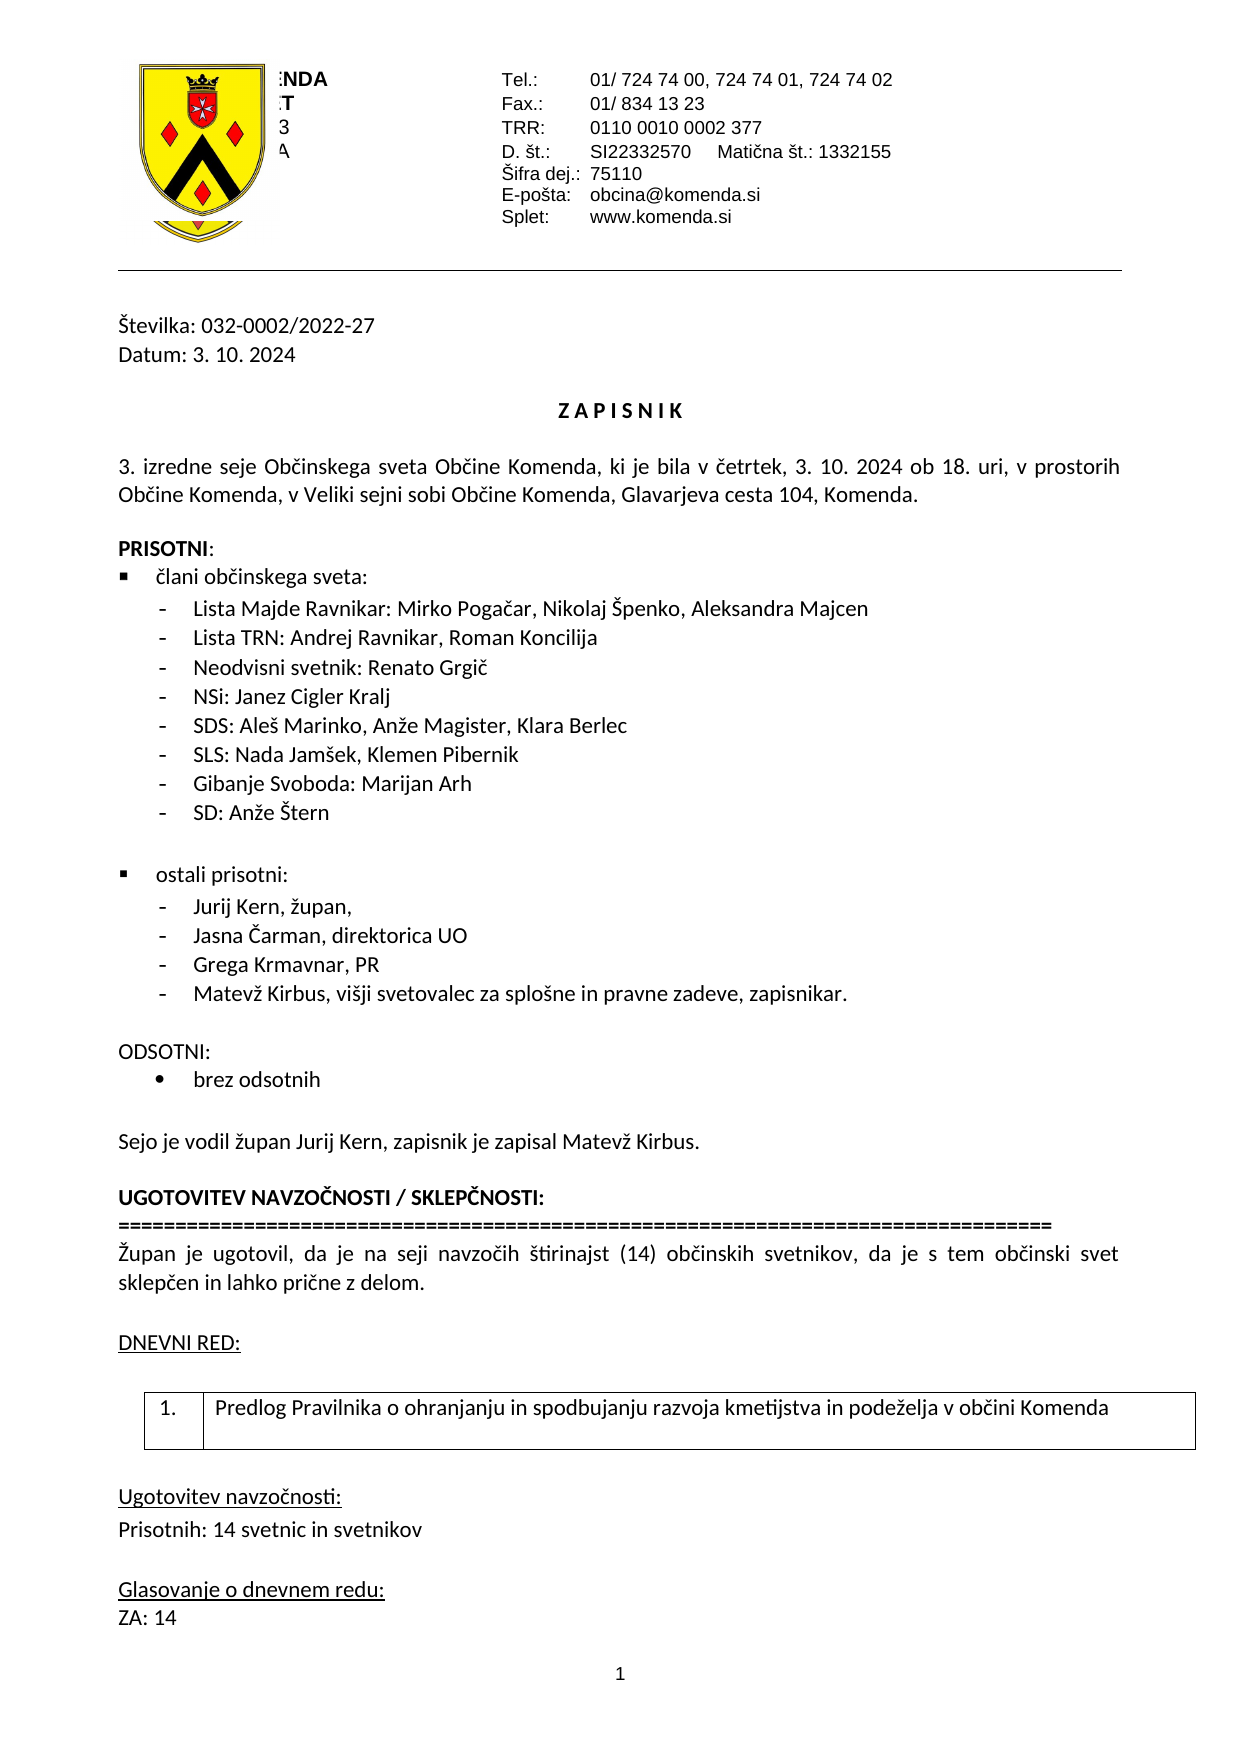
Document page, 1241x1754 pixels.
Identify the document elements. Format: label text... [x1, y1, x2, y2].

list brez odsotnih [156, 1065, 1122, 1093]
list Grega Krmavnar, PR [156, 950, 1122, 979]
list Neodvisni svetnik: Renato Grgič [156, 653, 1122, 682]
list NSi: Janez Cigler Kralj [156, 682, 1122, 711]
text PRISOTNI: [118, 534, 1122, 562]
text Z A P I S N I K [118, 396, 1122, 424]
list člani občinskega sveta: [118, 562, 1122, 590]
text ================================================================================== [118, 1212, 1122, 1239]
list Matevž Kirbus, višji svetovalec za splošne in pravne zadeve, zapisnikar. [156, 979, 1122, 1009]
list SD: Anže Štern [156, 798, 1122, 828]
text Sejo je vodil župan Jurij Kern, zapisnik je zapisal Matevž Kirbus. [118, 1127, 1122, 1156]
list Jasna Čarman, direktorica UO [156, 921, 1122, 950]
text Številka: 032-0002/2022-27 [118, 312, 1122, 340]
list SDS: Aleš Marinko, Anže Magister, Klara Berlec [156, 711, 1122, 740]
text UGOTOVITEV NAVZOČNOSTI / SKLEPČNOSTI: [118, 1183, 1122, 1212]
picture [118, 59, 280, 245]
text 3. izredne seje Občinskega sveta Občine Komenda, ki je bila v četrtek, 3. 10. 2024 ob 18. uri, v prostorih Občine Komenda, v Veliki sejni sobi Občine Komenda, Glavarjeva cesta 104, Komenda. [118, 452, 1122, 508]
list Lista TRN: Andrej Ravnikar, Roman Koncilija [156, 623, 1122, 653]
text Prisotnih: 14 svetnic in svetnikov [118, 1515, 1122, 1543]
list SLS: Nada Jamšek, Klemen Pibernik [156, 740, 1122, 769]
list Lista Majde Ravnikar: Mirko Pogačar, Nikolaj Špenko, Aleksandra Majcen [156, 594, 1122, 623]
list Jurij Kern, župan, [156, 892, 1122, 921]
text DNEVNI RED: [118, 1328, 1122, 1356]
text Župan je ugotovil, da je na seji navzočih štirinajst (14) občinskih svetnikov, da je s tem občinski svet sklepčen in lahko prične z delom. [118, 1239, 1122, 1296]
table_header [145, 1393, 203, 1449]
list Gibanje Svoboda: Marijan Arh [156, 769, 1122, 798]
text ODSOTNI: [118, 1037, 1122, 1065]
text Ugotovitev navzočnosti: [118, 1482, 1122, 1511]
list ostali prisotni: [118, 860, 1122, 888]
text Datum: 3. 10. 2024 [118, 340, 1122, 368]
table_header Predlog Pravilnika o ohranjanju in spodbujanju razvoja kmetijstva in podeželja v občini Komenda [204, 1393, 1195, 1449]
text ZA: 14 [118, 1603, 1122, 1631]
text Glasovanje o dnevnem redu: [118, 1575, 1122, 1603]
